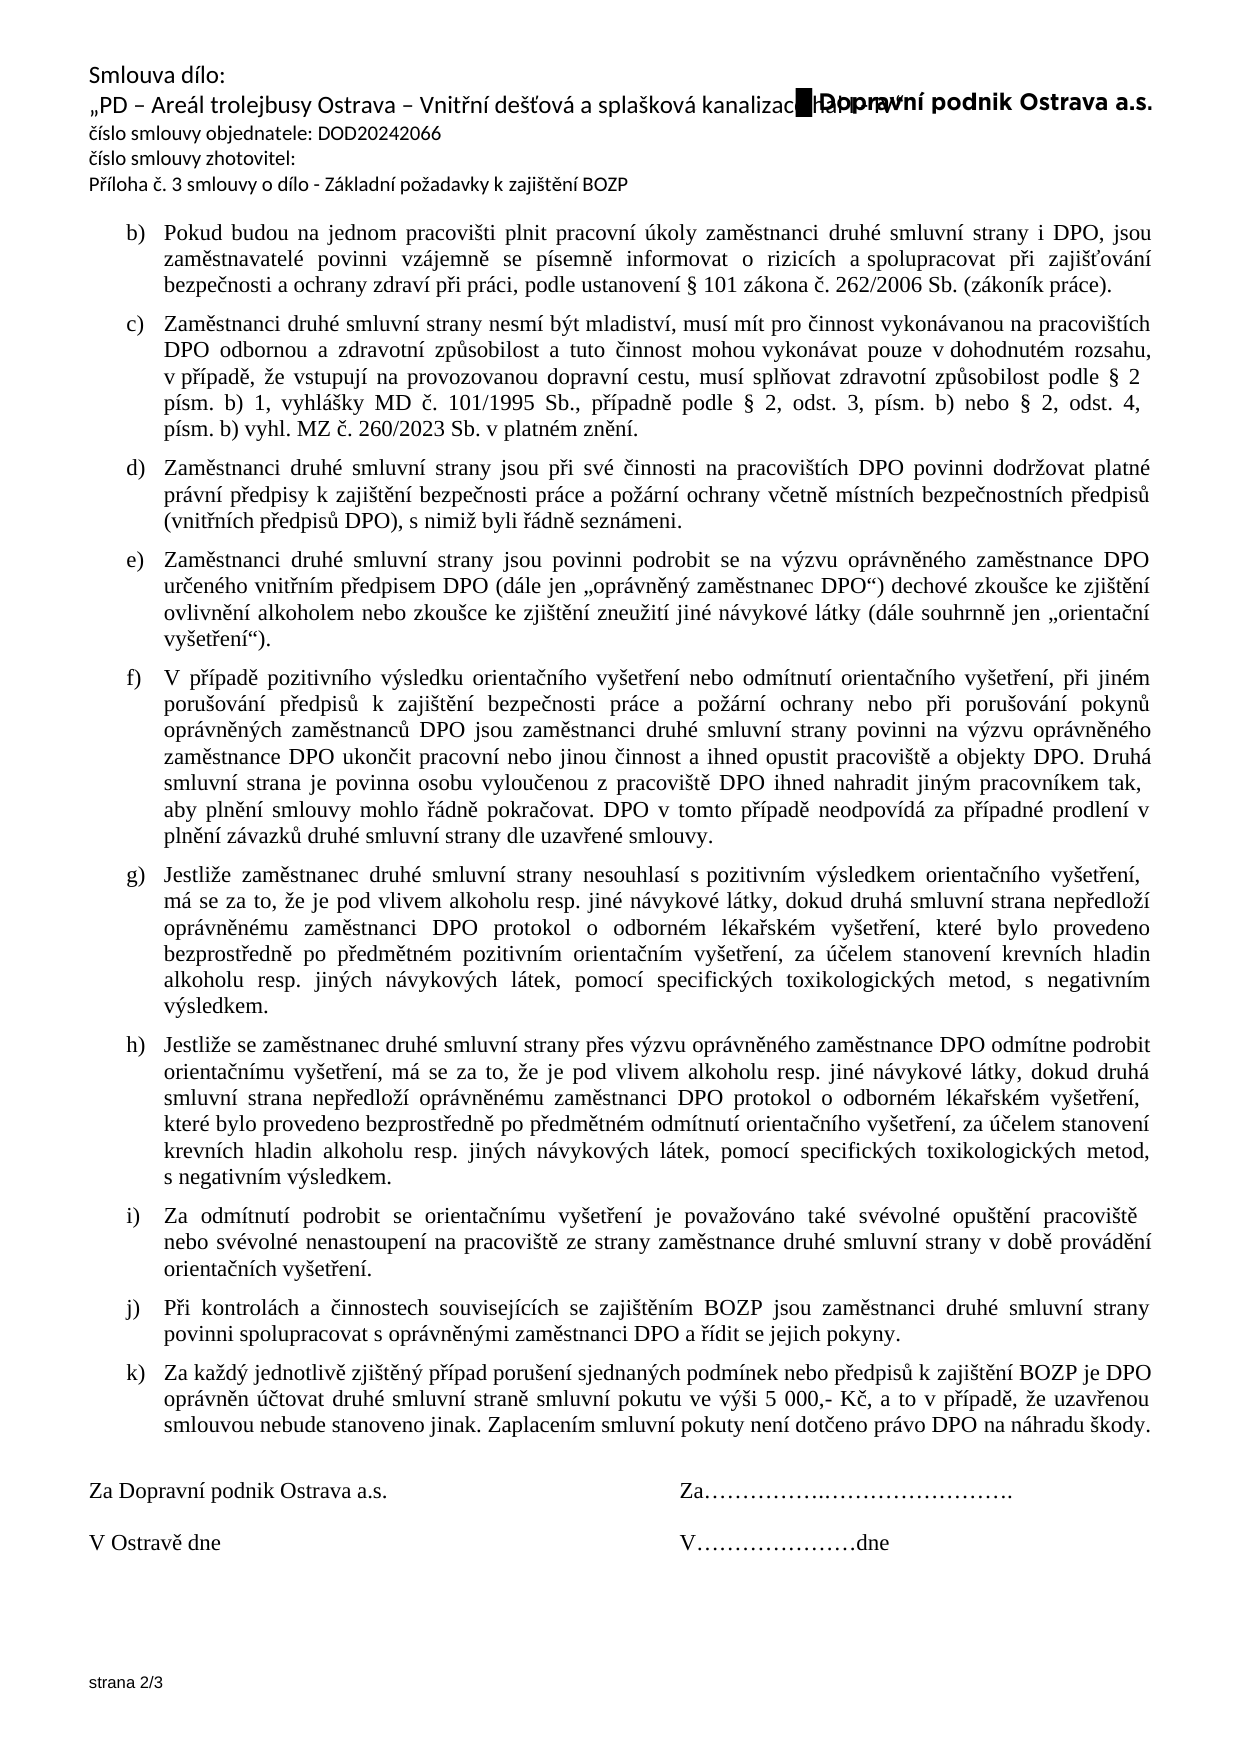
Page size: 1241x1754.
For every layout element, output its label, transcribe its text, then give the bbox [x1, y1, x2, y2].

picture [795, 88, 1152, 117]
list Zaměstnanci druhé smluvní strany jsou povinni podrobit se na výzvu oprávněného zaměstnance DPO určeného vnitřním předpisem DPO (dále jen „oprávněný zaměstnanec DPO“) dechové zkoušce ke zjištění ovlivnění alkoholem nebo zkoušce ke zjištění zneužití jiné návykové látky (dále souhrnně jen „orientační vyšetření“). [126, 546, 1152, 651]
list Zaměstnanci druhé smluvní strany nesmí být mladiství, musí mít pro činnost vykonávanou na pracovištích DPO odbornou a zdravotní způsobilost a tuto činnost mohou vykonávat pouze v dohodnutém rozsahu, v případě, že vstupují na provozovanou dopravní cestu, musí splňovat zdravotní způsobilost podle § 2 písm. b) 1, vyhlášky MD č. 101/1995 Sb., případně podle § 2, odst. 3, písm. b) nebo § 2, odst. 4, písm. b) vyhl. MZ č. 260/2023 Sb. v platném znění. [126, 310, 1152, 442]
list Jestliže zaměstnanec druhé smluvní strany nesouhlasí s pozitivním výsledkem orientačního vyšetření, má se za to, že je pod vlivem alkoholu resp. jiné návykové látky, dokud druhá smluvní strana nepředloží oprávněnému zaměstnanci DPO protokol o odborném lékařském vyšetření, které bylo provedeno bezprostředně po předmětném pozitivním orientačním vyšetření, za účelem stanovení krevních hladin alkoholu resp. jiných návykových látek, pomocí specifických toxikologických metod, s negativním výsledkem. [126, 861, 1152, 1019]
list Pokud budou na jednom pracovišti plnit pracovní úkoly zaměstnanci druhé smluvní strany i DPO, jsou zaměstnavatelé povinni vzájemně se písemně informovat o rizicích a spolupracovat při zajišťování bezpečnosti a ochrany zdraví při práci, podle ustanovení § 101 zákona č. 262/2006 Sb. (zákoník práce). [126, 218, 1152, 298]
list Za odmítnutí podrobit se orientačnímu vyšetření je považováno také svévolné opuštění pracoviště nebo svévolné nenastoupení na pracoviště ze strany zaměstnance druhé smluvní strany v době provádění orientačních vyšetření. [126, 1202, 1152, 1281]
list Při kontrolách a činnostech souvisejících se zajištěním BOZP jsou zaměstnanci druhé smluvní strany povinni spolupracovat s oprávněnými zaměstnanci DPO a řídit se jejich pokyny. [126, 1294, 1152, 1346]
text Za Dopravní podnik Ostrava a.s. Za…………….……………………. [89, 1477, 1152, 1503]
list V případě pozitivního výsledku orientačního vyšetření nebo odmítnutí orientačního vyšetření, při jiném porušování předpisů k zajištění bezpečnosti práce a požární ochrany nebo při porušování pokynů oprávněných zaměstnanců DPO jsou zaměstnanci druhé smluvní strany povinni na výzvu oprávněného zaměstnance DPO ukončit pracovní nebo jinou činnost a ihned opustit pracoviště a objekty DPO. Druhá smluvní strana je povinna osobu vyloučenou z pracoviště DPO ihned nahradit jiným pracovníkem tak, aby plnění smlouvy mohlo řádně pokračovat. DPO v tomto případě neodpovídá za případné prodlení v plnění závazků druhé smluvní strany dle uzavřené smlouvy. [126, 664, 1152, 848]
list Zaměstnanci druhé smluvní strany jsou při své činnosti na pracovištích DPO povinni dodržovat platné právní předpisy k zajištění bezpečnosti práce a požární ochrany včetně místních bezpečnostních předpisů (vnitřních předpisů DPO), s nimiž byli řádně seznámeni. [126, 454, 1152, 533]
list Za každý jednotlivě zjištěný případ porušení sjednaných podmínek nebo předpisů k zajištění BOZP je DPO oprávněn účtovat druhé smluvní straně smluvní pokutu ve výši 5 000,- Kč, a to v případě, že uzavřenou smlouvou nebude stanoveno jinak. Zaplacením smluvní pokuty není dotčeno právo DPO na náhradu škody. [126, 1359, 1152, 1438]
list Jestliže se zaměstnanec druhé smluvní strany přes výzvu oprávněného zaměstnance DPO odmítne podrobit orientačnímu vyšetření, má se za to, že je pod vlivem alkoholu resp. jiné návykové látky, dokud druhá smluvní strana nepředloží oprávněnému zaměstnanci DPO protokol o odborném lékařském vyšetření, které bylo provedeno bezprostředně po předmětném odmítnutí orientačního vyšetření, za účelem stanovení krevních hladin alkoholu resp. jiných návykových látek, pomocí specifických toxikologických metod, s negativním výsledkem. [126, 1031, 1152, 1189]
text V Ostravě dne V…………………dne [89, 1529, 1152, 1556]
